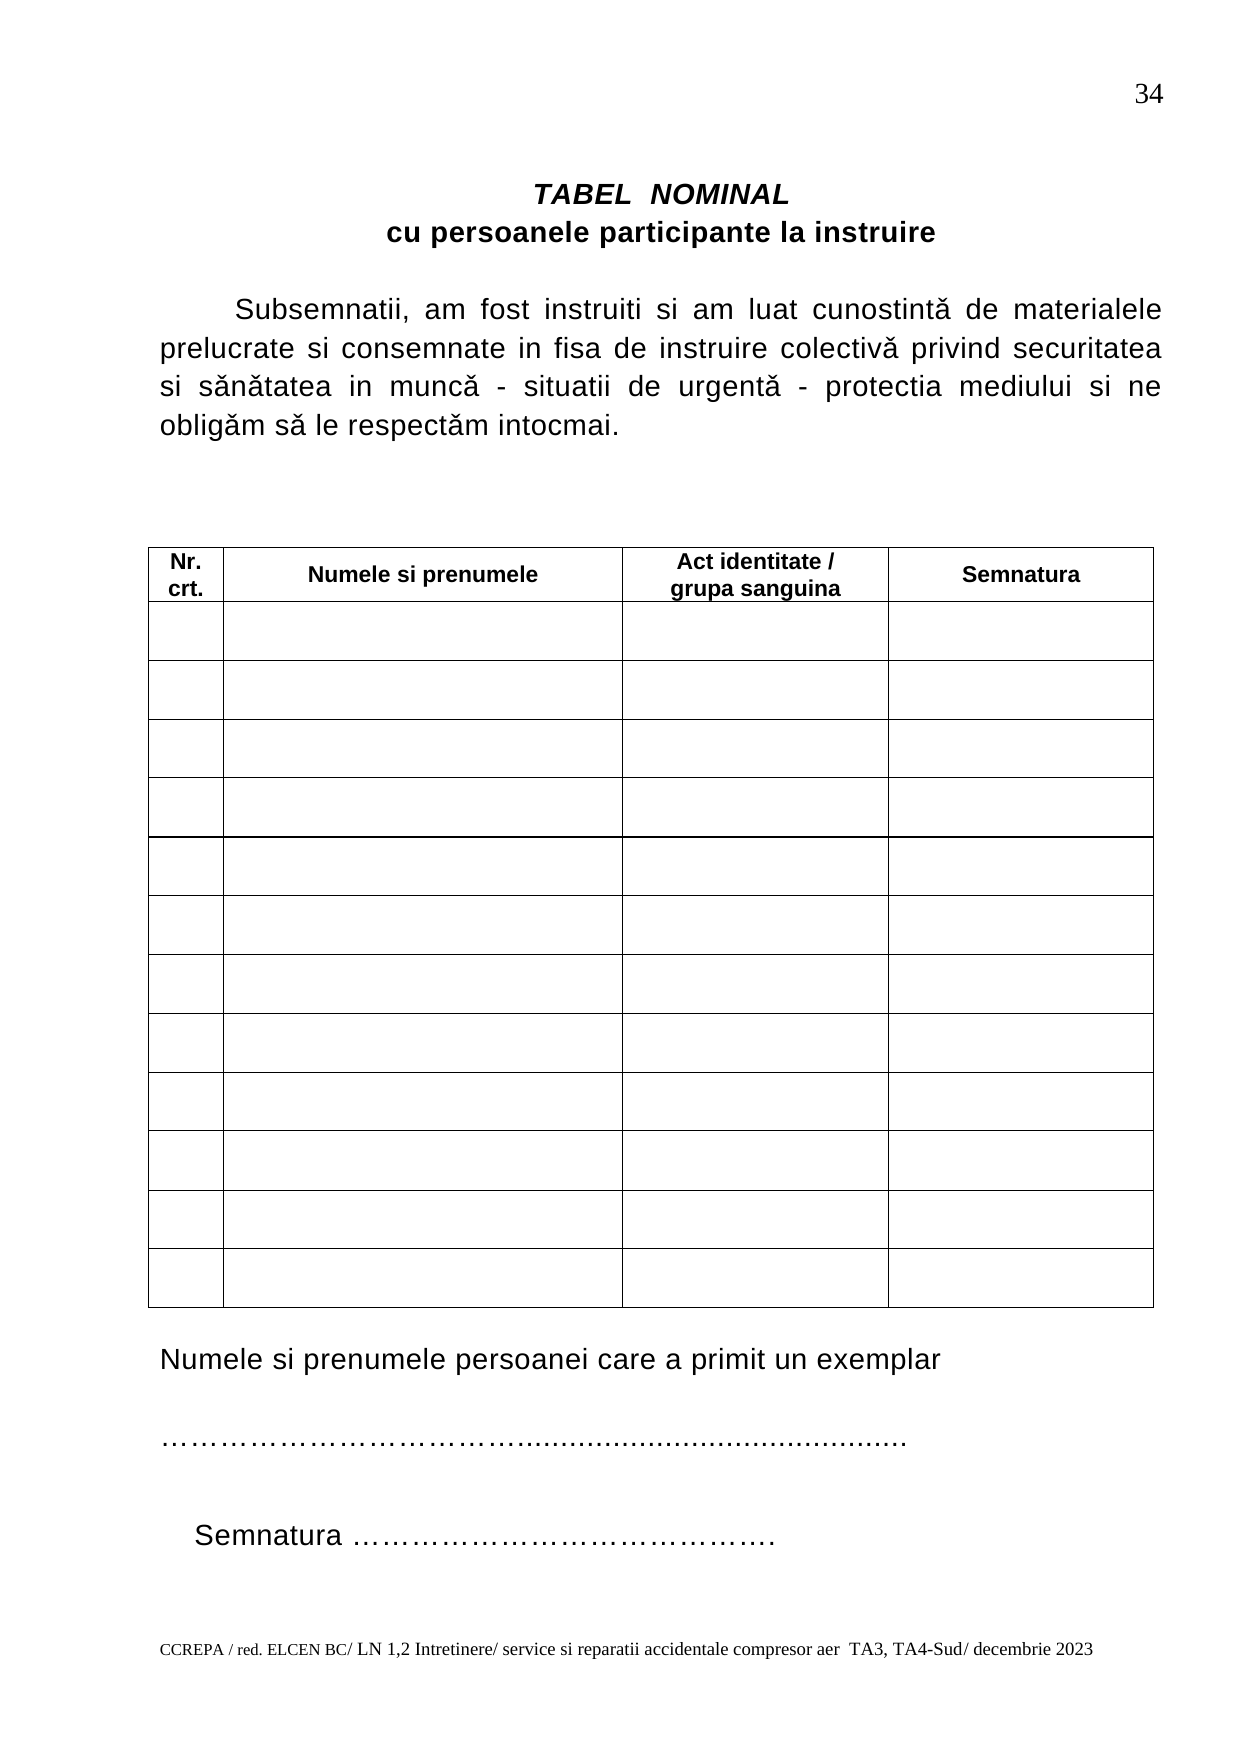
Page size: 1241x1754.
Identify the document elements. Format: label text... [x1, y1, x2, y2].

table_header Numele si prenumele [224, 548, 622, 601]
table_cell [889, 602, 1153, 659]
table_cell [149, 1014, 223, 1072]
table_cell [149, 955, 223, 1013]
table_cell [149, 1073, 223, 1130]
table_cell [623, 1249, 888, 1307]
table_cell [623, 778, 888, 836]
table_cell [149, 896, 223, 954]
table_cell [623, 955, 888, 1013]
table_cell [224, 1249, 622, 1307]
text ………………………………............................................. [159, 1419, 1163, 1452]
table_cell [623, 602, 888, 659]
table_cell [889, 1073, 1153, 1130]
table_cell [623, 1131, 888, 1189]
table_cell [224, 955, 622, 1013]
table_cell [623, 720, 888, 777]
table_cell [889, 720, 1153, 777]
table_cell [623, 896, 888, 954]
table_cell [224, 896, 622, 954]
table_cell [149, 1191, 223, 1248]
table_cell [889, 838, 1153, 895]
table_cell [889, 661, 1153, 719]
table_cell [224, 661, 622, 719]
table_cell [623, 838, 888, 895]
text Semnatura ……………………………………. [159, 1518, 1163, 1551]
table_cell [889, 1249, 1153, 1307]
table_cell [149, 1131, 223, 1189]
table_cell [889, 1014, 1153, 1072]
table_cell [224, 1073, 622, 1130]
text Numele si prenumele persoanei care a primit un exemplar [159, 1342, 1163, 1375]
text TABEL NOMINAL [159, 177, 1163, 210]
text Subsemnatii, am fost instruiti si am luat cunostintǎ de materialele prelucrate si consemnate in fisa de instruire colectivǎ privind securitatea si sǎnǎtatea in muncǎ - situatii de urgentǎ - protectia mediului si ne obligǎm sǎ le respectǎm intocmai. [159, 292, 1163, 442]
table_cell [149, 720, 223, 777]
table_cell [623, 1073, 888, 1130]
table_cell [623, 1014, 888, 1072]
table_cell [889, 1191, 1153, 1248]
table_cell [224, 1191, 622, 1248]
table_cell [224, 778, 622, 836]
table_cell [889, 1131, 1153, 1189]
text cu persoanele participante la instruire [159, 215, 1163, 249]
table_header Nr. crt. [149, 548, 223, 601]
table_cell [889, 896, 1153, 954]
table_cell [224, 720, 622, 777]
table_cell [224, 838, 622, 895]
table_cell [224, 1014, 622, 1072]
table_cell [224, 1131, 622, 1189]
table_header Act identitate / grupa sanguina [623, 548, 888, 601]
table_cell [623, 1191, 888, 1248]
table_cell [889, 778, 1153, 836]
table_cell [149, 661, 223, 719]
table_cell [224, 602, 622, 659]
table_header Semnatura [889, 548, 1153, 601]
table_cell [149, 838, 223, 895]
table_cell [149, 602, 223, 659]
table_cell [149, 778, 223, 836]
table_cell [889, 955, 1153, 1013]
table_cell [149, 1249, 223, 1307]
table_cell [623, 661, 888, 719]
